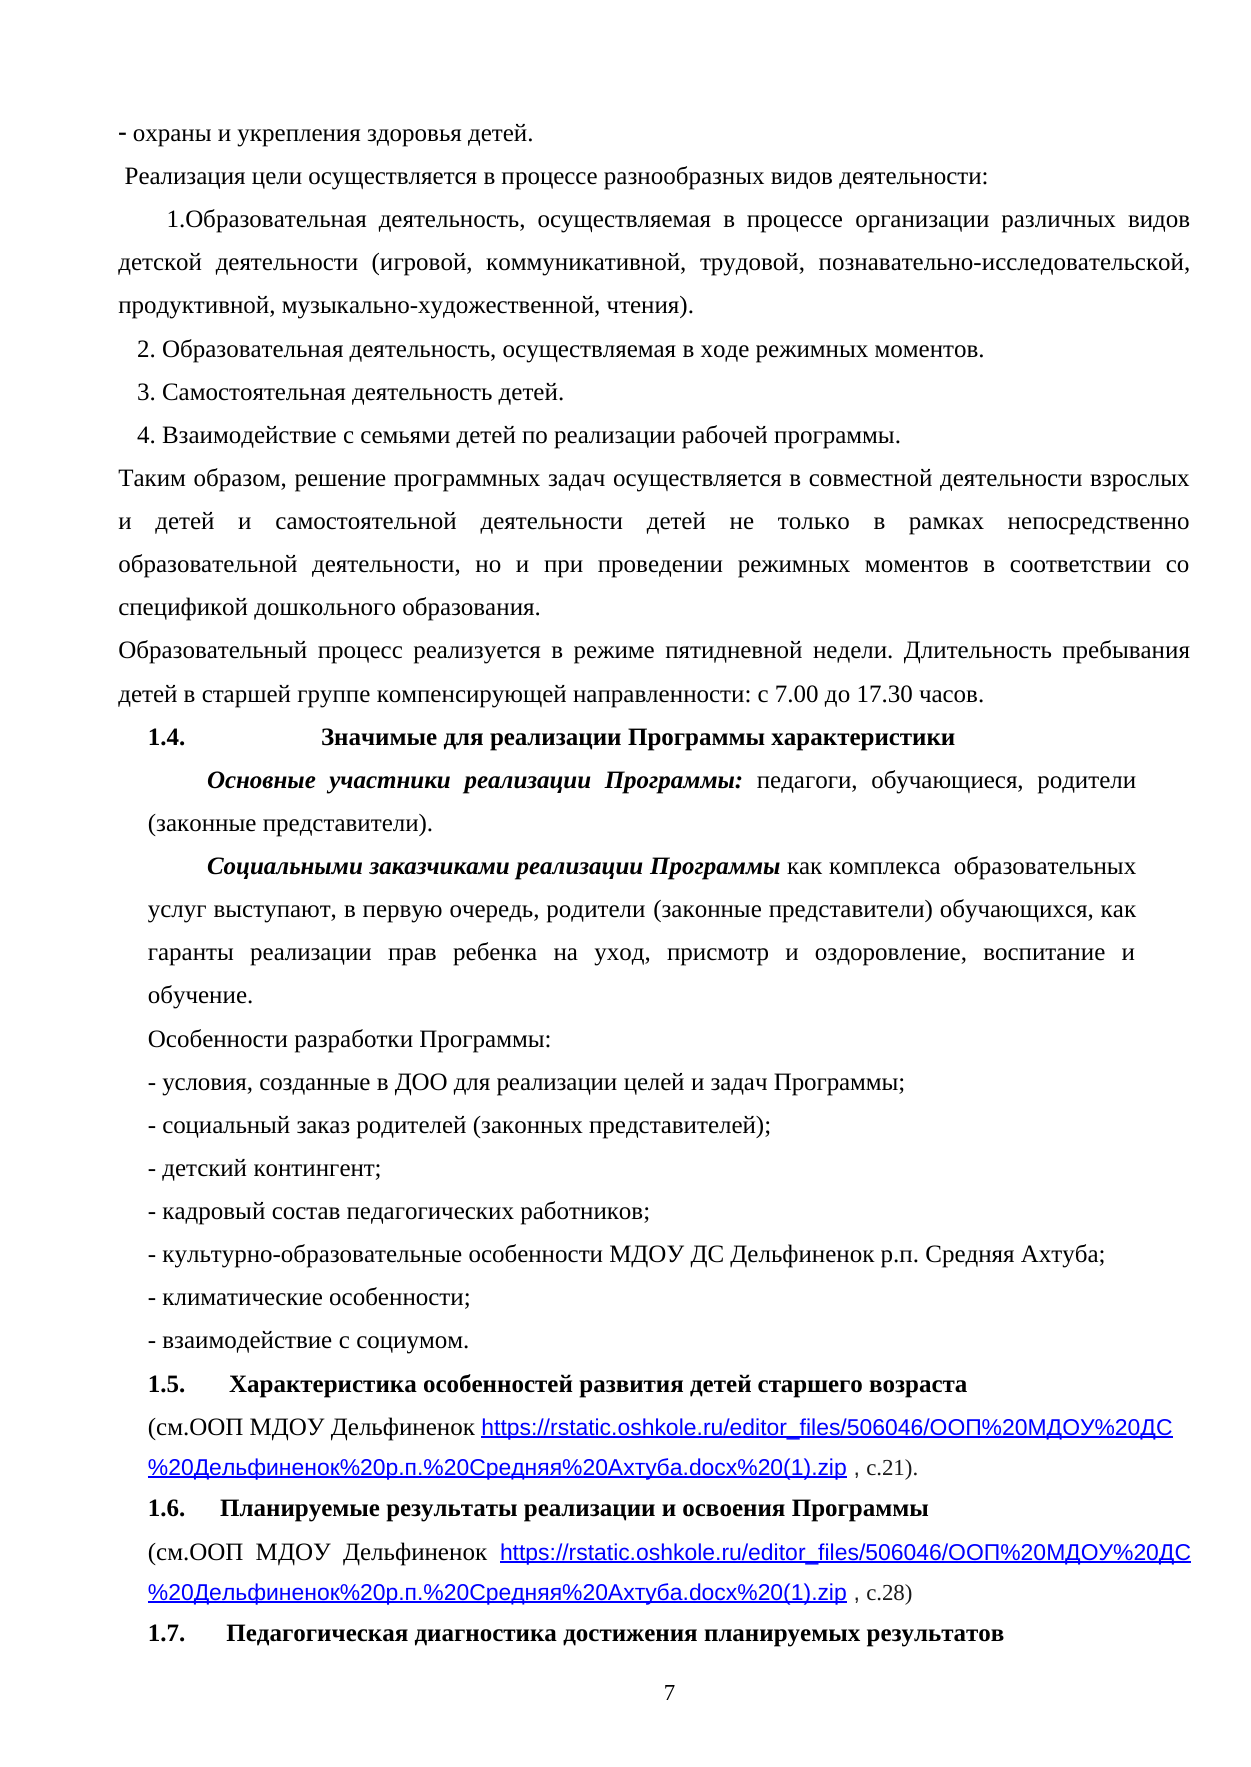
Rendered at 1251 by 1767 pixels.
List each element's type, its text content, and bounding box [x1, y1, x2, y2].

text Реализация цели осуществляется в процессе разнообразных видов деятельности: [118, 161, 1191, 190]
subtitle Планируемые результаты реализации и освоения Программы [148, 1493, 1191, 1522]
text - условия, созданные в ДОО для реализации целей и задач Программы; [148, 1067, 1191, 1096]
text - детский контингент; [148, 1153, 1191, 1182]
text Основные участники реализации Программы: педагоги, обучающиеся, родители (законные представители). [148, 765, 1136, 837]
subtitle (см.ООП МДОУ Дельфиненок https://rstatic.oshkole.ru/editor_files/506046/ООП%20МДОУ%20ДС%20Дельфиненок%20р.п.%20Средняя%20Ахтуба.docx%20(1).zip , с.21). [148, 1412, 1191, 1480]
text (см.ООП МДОУ Дельфиненок https://rstatic.oshkole.ru/editor_files/506046/ООП%20МДОУ%20ДС%20Дельфиненок%20р.п.%20Средняя%20Ахтуба.docx%20(1).zip , с.28) [148, 1537, 1191, 1605]
text 3. Самостоятельная деятельность детей. [118, 377, 1191, 406]
text - социальный заказ родителей (законных представителей); [148, 1110, 1191, 1139]
subtitle Значимые для реализации Программы характеристики [148, 722, 1164, 751]
text Социальными заказчиками реализации Программы как комплекса образовательных услуг выступают, в первую очередь, родители (законные представители) обучающихся, как гаранты реализации прав ребенка на уход, присмотр и оздоровление, воспитание и обучение. [148, 851, 1137, 1009]
text - взаимодействие с социумом. [148, 1326, 1191, 1354]
text охраны и укрепления здоровья детей. [118, 118, 1191, 147]
text Образовательный процесс реализуется в режиме пятидневной недели. Длительность пребывания детей в старшей группе компенсирующей направленности: с 7.00 до 17.30 часов. [118, 636, 1191, 707]
text 4. Взаимодействие с семьями детей по реализации рабочей программы. [118, 420, 1191, 449]
text 2. Образовательная деятельность, осуществляемая в ходе режимных моментов. [118, 334, 1191, 362]
subtitle Характеристика особенностей развития детей старшего возраста [148, 1369, 1191, 1397]
text - климатические особенности; [148, 1282, 1135, 1311]
text - культурно-образовательные особенности МДОУ ДС Дельфиненок р.п. Средняя Ахтуба; [148, 1239, 1135, 1268]
text 1.Образовательная деятельность, осуществляемая в процессе организации различных видов детской деятельности (игровой, коммуникативной, трудовой, познавательно-исследовательской, продуктивной, музыкально-художественной, чтения). [118, 204, 1191, 319]
text Таким образом, решение программных задач осуществляется в совместной деятельности взрослых и детей и самостоятельной деятельности детей не только в рамках непосредственно образовательной деятельности, но и при проведении режимных моментов в соответствии со спецификой дошкольного образования. [118, 463, 1191, 621]
text Особенности разработки Программы: [148, 1024, 1137, 1052]
text - кадровый состав педагогических работников; [148, 1196, 1191, 1225]
subtitle Педагогическая диагностика достижения планируемых результатов [148, 1618, 1191, 1647]
